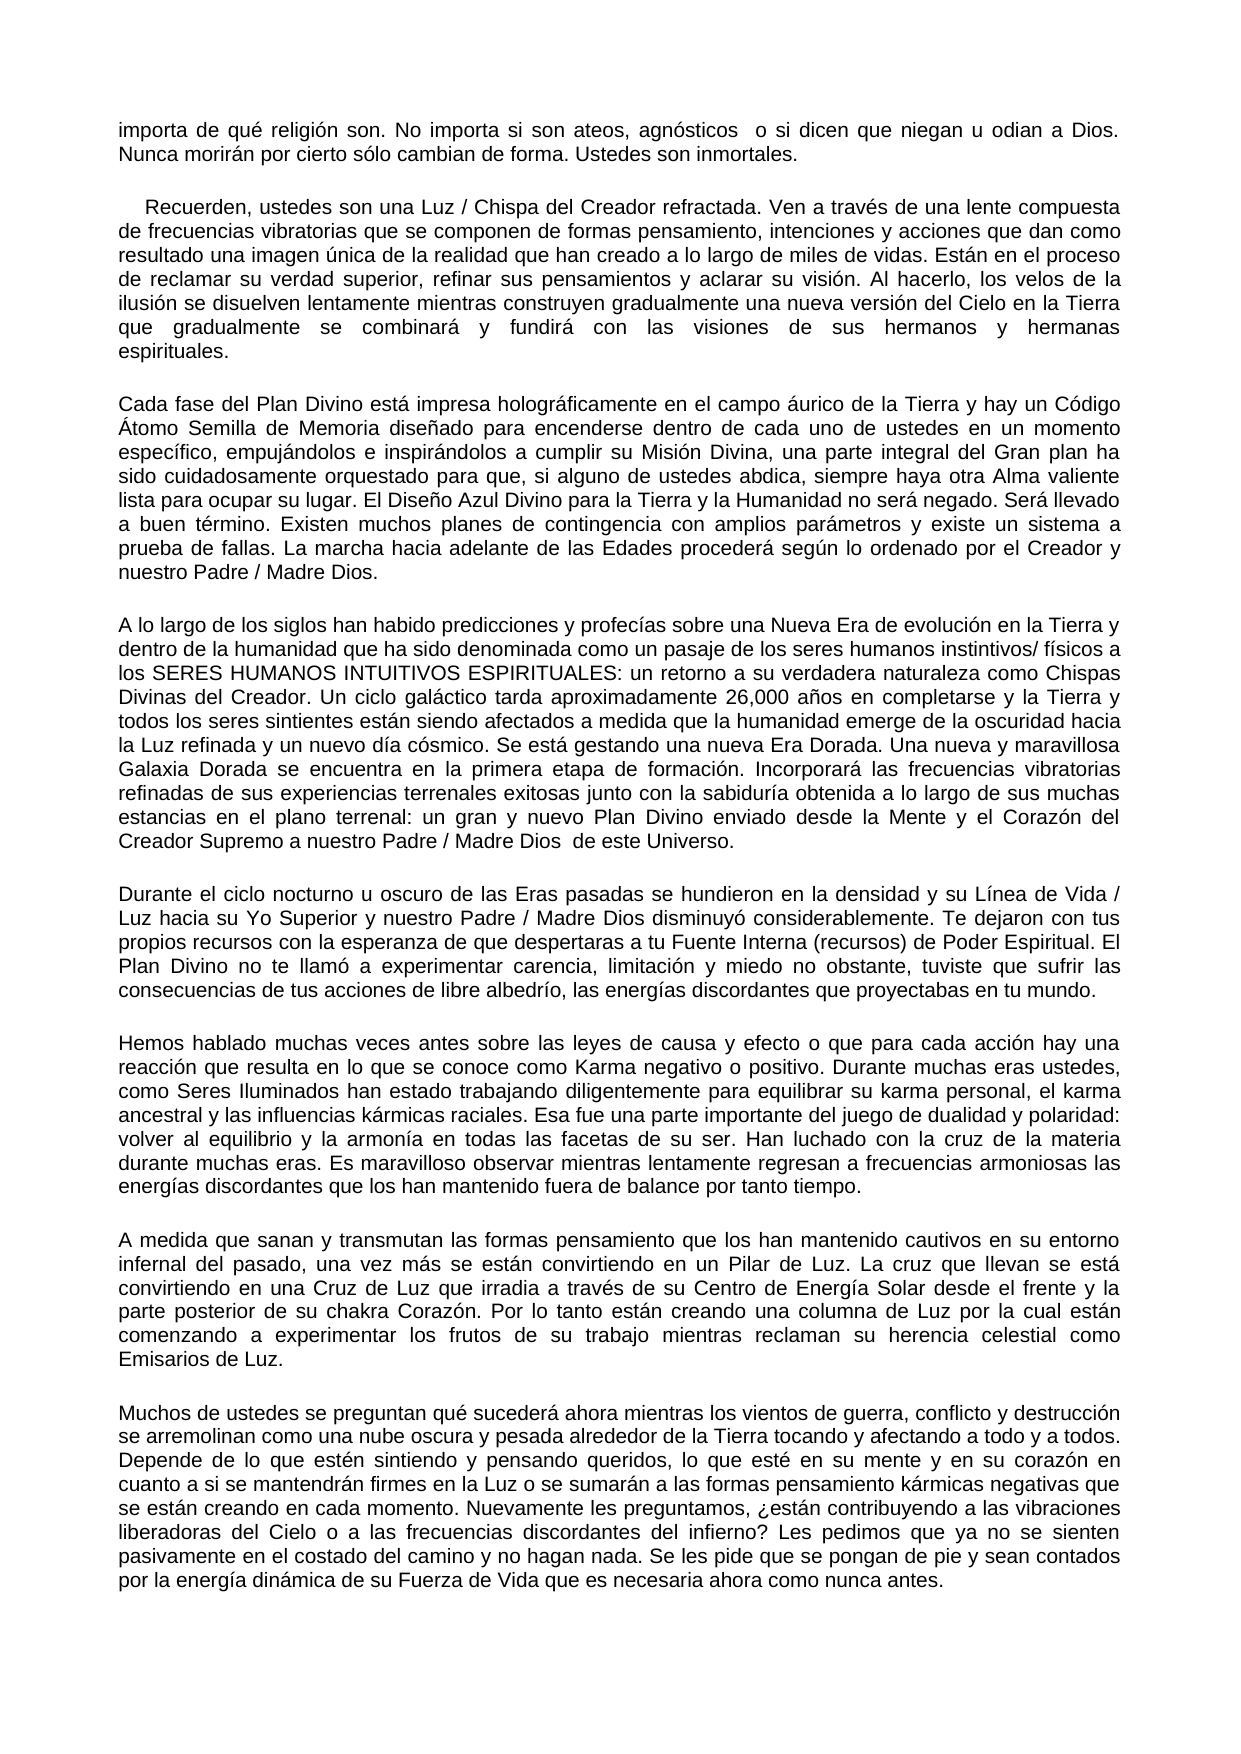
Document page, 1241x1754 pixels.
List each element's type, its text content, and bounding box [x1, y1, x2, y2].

text A medida que sanan y transmutan las formas pensamiento que los han mantenido cautivos en su entorno infernal del pasado, una vez más se están convirtiendo en un Pilar de Luz. La cruz que llevan se está convirtiendo en una Cruz de Luz que irradia a través de su Centro de Energía Solar desde el frente y la parte posterior de su chakra Corazón. Por lo tanto están creando una columna de Luz por la cual están comenzando a experimentar los frutos de su trabajo mientras reclaman su herencia celestial como Emisarios de Luz. [118, 1227, 1122, 1371]
text Cada fase del Plan Divino está impresa holográficamente en el campo áurico de la Tierra y hay un Código Átomo Semilla de Memoria diseñado para encenderse dentro de cada uno de ustedes en un momento específico, empujándolos e inspirándolos a cumplir su Misión Divina, una parte integral del Gran plan ha sido cuidadosamente orquestado para que, si alguno de ustedes abdica, siempre haya otra Alma valiente lista para ocupar su lugar. El Diseño Azul Divino para la Tierra y la Humanidad no será negado. Será llevado a buen término. Existen muchos planes de contingencia con amplios parámetros y existe un sistema a prueba de fallas. La marcha hacia adelante de las Edades procederá según lo ordenado por el Creador y nuestro Padre / Madre Dios. [118, 392, 1122, 584]
text Durante el ciclo nocturno u oscuro de las Eras pasadas se hundieron en la densidad y su Línea de Vida / Luz hacia su Yo Superior y nuestro Padre / Madre Dios disminuyó considerablemente. Te dejaron con tus propios recursos con la esperanza de que despertaras a tu Fuente Interna (recursos) de Poder Espiritual. El Plan Divino no te llamó a experimentar carencia, limitación y miedo no obstante, tuviste que sufrir las consecuencias de tus acciones de libre albedrío, las energías discordantes que proyectabas en tu mundo. [118, 882, 1122, 1001]
text Muchos de ustedes se preguntan qué sucederá ahora mientras los vientos de guerra, conflicto y destrucción se arremolinan como una nube oscura y pesada alrededor de la Tierra tocando y afectando a todo y a todos. Depende de lo que estén sintiendo y pensando queridos, lo que esté en su mente y en su corazón en cuanto a si se mantendrán firmes en la Luz o se sumarán a las formas pensamiento kármicas negativas que se están creando en cada momento. Nuevamente les preguntamos, ¿están contribuyendo a las vibraciones liberadoras del Cielo o a las frecuencias discordantes del infierno? Les pedimos que ya no se sienten pasivamente en el costado del camino y no hagan nada. Se les pide que se pongan de pie y sean contados por la energía dinámica de su Fuerza de Vida que es necesaria ahora como nunca antes. [118, 1400, 1122, 1592]
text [118, 118, 1122, 166]
text Recuerden, ustedes son una Luz / Chispa del Creador refractada. Ven a través de una lente compuesta de frecuencias vibratorias que se componen de formas pensamiento, intenciones y acciones que dan como resultado una imagen única de la realidad que han creado a lo largo de miles de vidas. Están en el proceso de reclamar su verdad superior, refinar sus pensamientos y aclarar su visión. Al hacerlo, los velos de la ilusión se disuelven lentamente mientras construyen gradualmente una nueva versión del Cielo en la Tierra que gradualmente se combinará y fundirá con las visiones de sus hermanos y hermanas espirituales. [118, 195, 1122, 363]
text Hemos hablado muchas veces antes sobre las leyes de causa y efecto o que para cada acción hay una reacción que resulta en lo que se conoce como Karma negativo o positivo. Durante muchas eras ustedes, como Seres Iluminados han estado trabajando diligentemente para equilibrar su karma personal, el karma ancestral y las influencias kármicas raciales. Esa fue una parte importante del juego de dualidad y polaridad: volver al equilibrio y la armonía en todas las facetas de su ser. Han luchado con la cruz de la materia durante muchas eras. Es maravilloso observar mientras lentamente regresan a frecuencias armoniosas las energías discordantes que los han mantenido fuera de balance por tanto tiempo. [118, 1031, 1122, 1198]
text A lo largo de los siglos han habido predicciones y profecías sobre una Nueva Era de evolución en la Tierra y dentro de la humanidad que ha sido denominada como un pasaje de los seres humanos instintivos/ físicos a los SERES HUMANOS INTUITIVOS ESPIRITUALES: un retorno a su verdadera naturaleza como Chispas Divinas del Creador. Un ciclo galáctico tarda aproximadamente 26,000 años en completarse y la Tierra y todos los seres sintientes están siendo afectados a medida que la humanidad emerge de la oscuridad hacia la Luz refinada y un nuevo día cósmico. Se está gestando una nueva Era Dorada. Una nueva y maravillosa Galaxia Dorada se encuentra en la primera etapa de formación. Incorporará las frecuencias vibratorias refinadas de sus experiencias terrenales exitosas junto con la sabiduría obtenida a lo largo de sus muchas estancias en el plano terrenal: un gran y nuevo Plan Divino enviado desde la Mente y el Corazón del Creador Supremo a nuestro Padre / Madre Dios de este Universo. [118, 613, 1122, 852]
